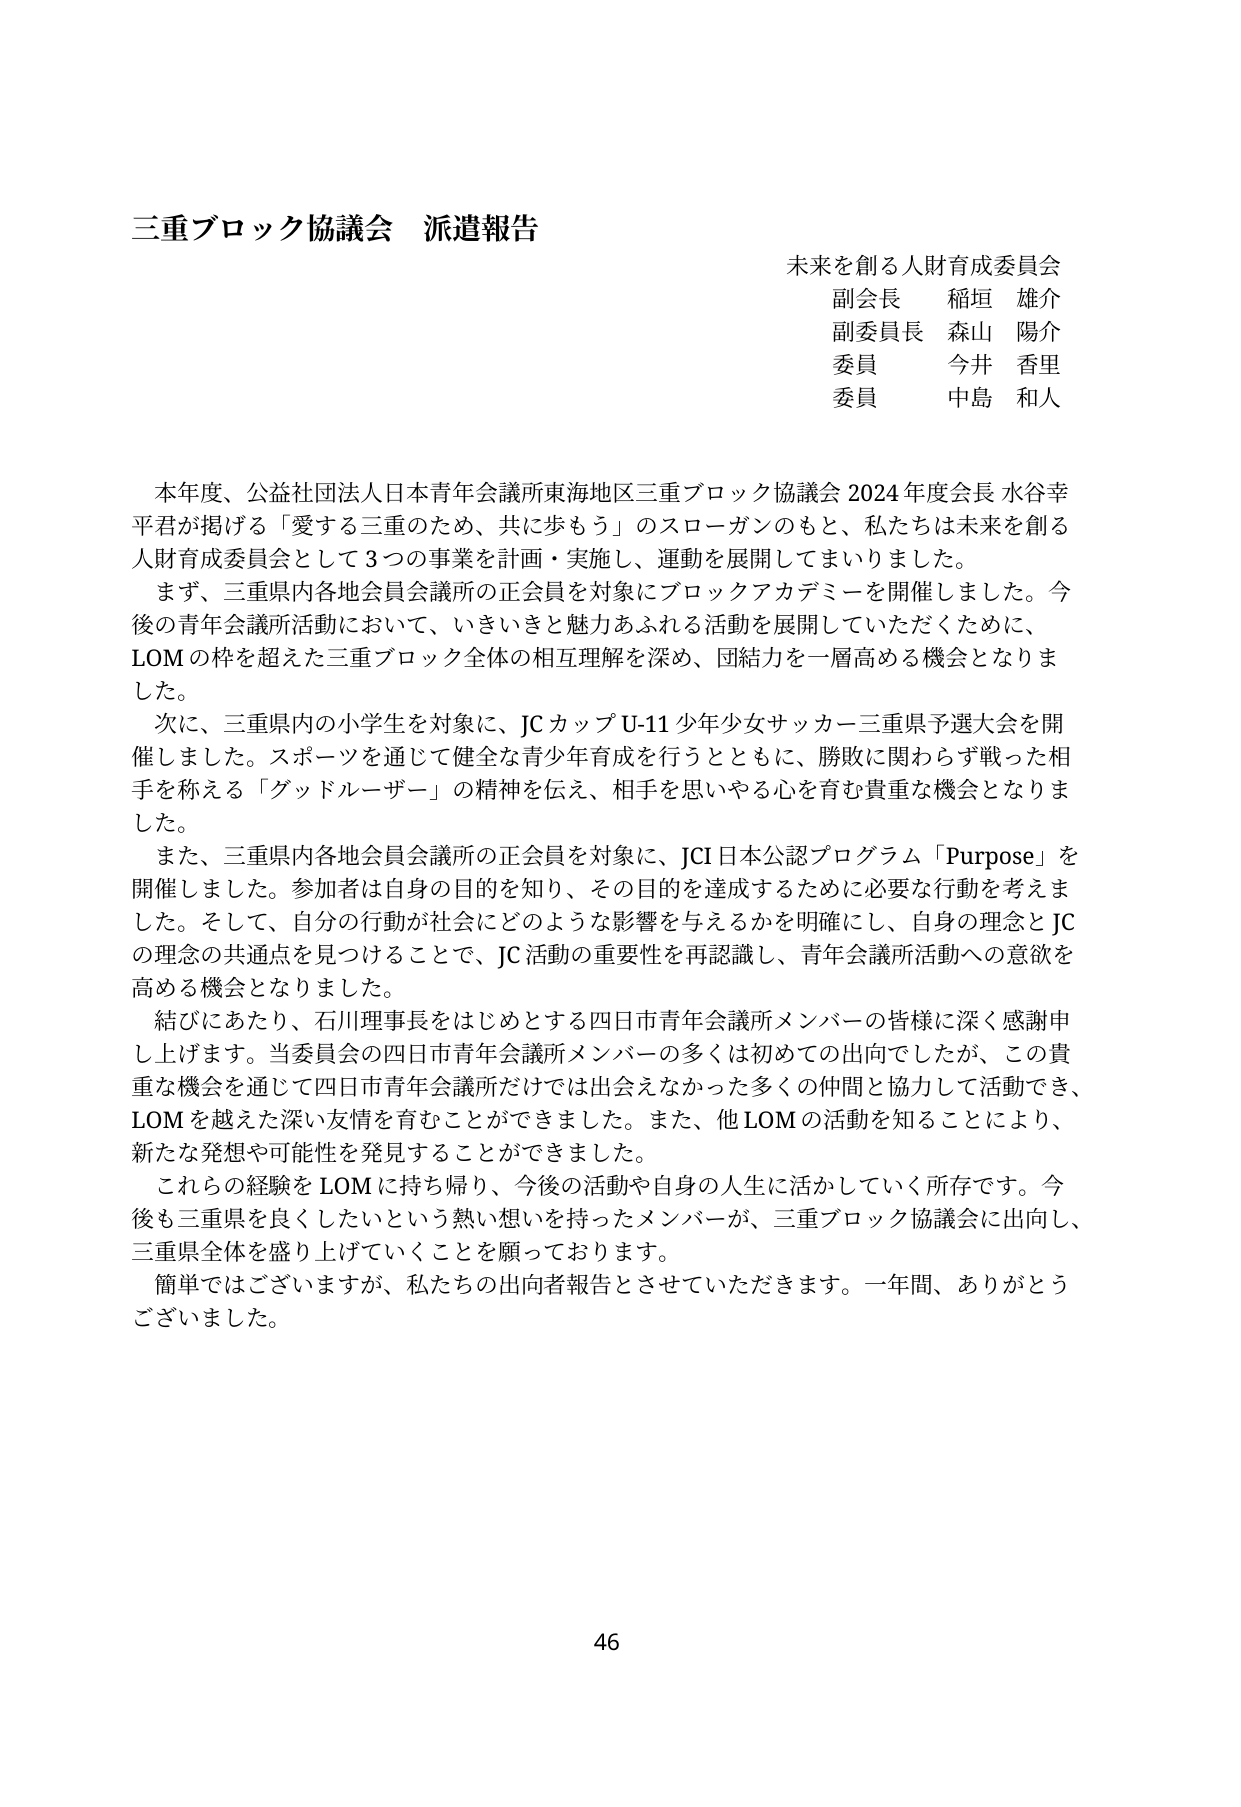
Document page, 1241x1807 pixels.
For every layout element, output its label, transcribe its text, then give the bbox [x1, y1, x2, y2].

text 委員 中島 和人 [131, 380, 1061, 413]
text 未来を創る人財育成委員会 [131, 248, 1061, 281]
text 委員 今井 香里 [131, 347, 1061, 380]
text 副会長 稲垣 雄介 [131, 281, 1061, 314]
text 簡単ではございますが、私たちの出向者報告とさせていただきます。一年間、ありがとうございました。 [131, 1267, 1082, 1333]
text 次に、三重県内の小学生を対象に、JCカップU-11少年少女サッカー三重県予選大会を開催しました。スポーツを通じて健全な青少年育成を行うとともに、勝敗に関わらず戦った相手を称える「グッドルーザー」の精神を伝え、相手を思いやる心を育む貴重な機会となりました。 [131, 706, 1082, 838]
text まず、三重県内各地会員会議所の正会員を対象にブロックアカデミーを開催しました。今後の青年会議所活動において、いきいきと魅力あふれる活動を展開していただくために、LOMの枠を超えた三重ブロック全体の相互理解を深め、団結力を一層高める機会となりました。 [131, 574, 1082, 706]
text これらの経験をLOMに持ち帰り、今後の活動や自身の人生に活かしていく所存です。今後も三重県を良くしたいという熱い想いを持ったメンバーが、三重ブロック協議会に出向し、三重県全体を盛り上げていくことを願っております。 [131, 1168, 1082, 1267]
text 結びにあたり、石川理事長をはじめとする四日市青年会議所メンバーの皆様に深く感謝申し上げます。当委員会の四日市青年会議所メンバーの多くは初めての出向でしたが、この貴重な機会を通じて四日市青年会議所だけでは出会えなかった多くの仲間と協力して活動でき、LOMを越えた深い友情を育むことができました。また、他LOMの活動を知ることにより、新たな発想や可能性を発見することができました。 [131, 1003, 1082, 1168]
text 副委員長 森山 陽介 [131, 314, 1061, 347]
text 本年度、公益社団法人日本青年会議所東海地区三重ブロック協議会 2024年度会長 水谷幸平君が掲げる「愛する三重のため、共に歩もう」のスローガンのもと、私たちは未来を創る人財育成委員会として3つの事業を計画・実施し、運動を展開してまいりました。 [131, 475, 1082, 574]
text 三重ブロック協議会 派遣報告 [131, 206, 1082, 248]
text また、三重県内各地会員会議所の正会員を対象に、JCI日本公認プログラム「Purpose」を開催しました。参加者は自身の目的を知り、その目的を達成するために必要な行動を考えました。そして、自分の行動が社会にどのような影響を与えるかを明確にし、自身の理念とJCの理念の共通点を見つけることで、JC活動の重要性を再認識し、青年会議所活動への意欲を高める機会となりました。 [131, 838, 1082, 1003]
